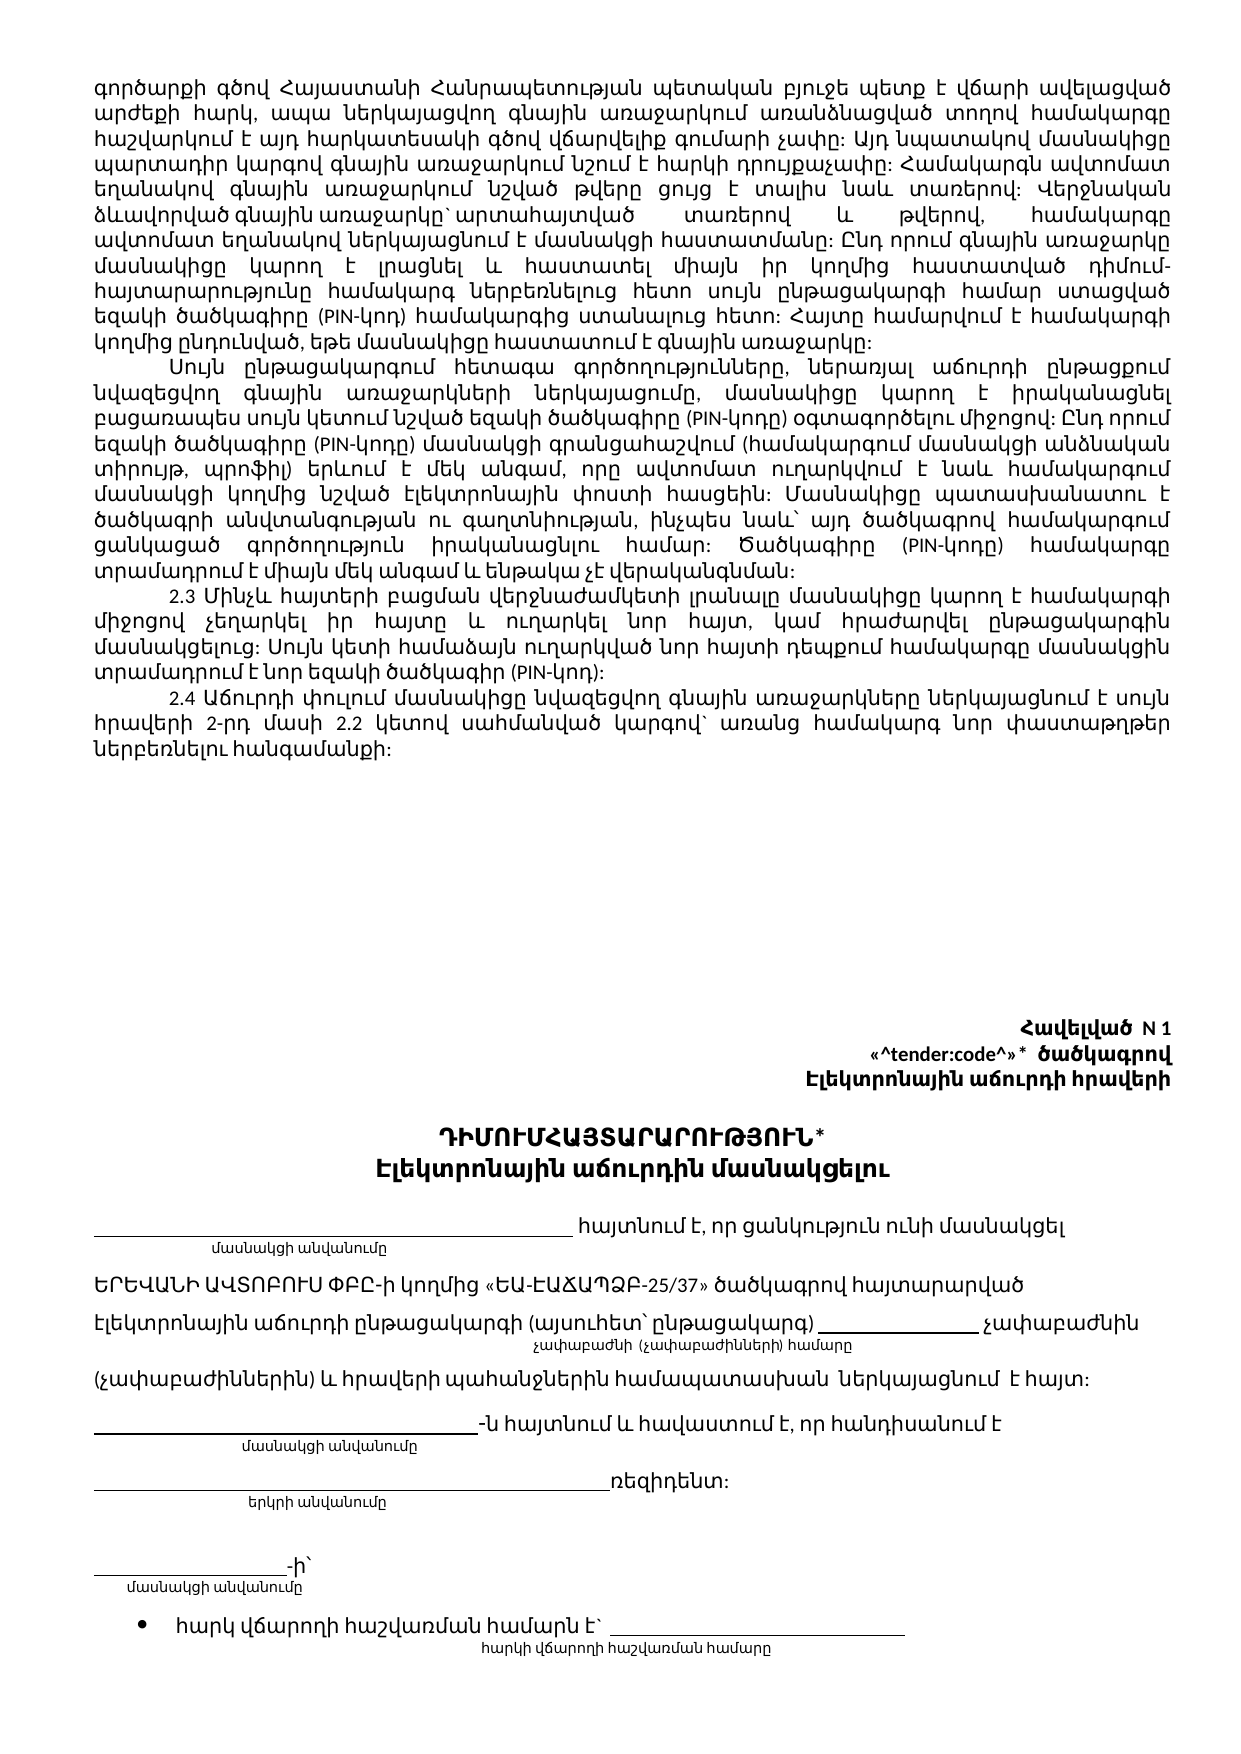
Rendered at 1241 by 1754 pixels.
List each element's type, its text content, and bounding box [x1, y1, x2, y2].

text մասնակցի անվանումը [94, 1239, 1171, 1270]
text 2.4 Աճուրդի փուլում մասնակիցը նվազեցվող գնային առաջարկները ներկայացնում է սույն հրավերի 2-րդ մասի 2.2 կետով սահմանված կարգով` առանց համակարգ նոր փաստաթղթեր ներբեռնելու հանգամանքի: [94, 685, 1171, 761]
subtitle Էլեկտրոնային աճուրդին մասնակցելու [94, 1153, 1171, 1183]
text Սույն ընթացակարգում հետագա գործողությունները, ներառյալ աճուրդի ընթացքում նվազեցվող գնային առաջարկների ներկայացումը, մասնակիցը կարող է իրականացնել բացառապես սույն կետում նշված եզակի ծածկագիրը (PIN-կոդը) օգտագործելու միջոցով: Ընդ որում եզակի ծածկագիրը (PIN-կոդը) մասնակցի գրանցահաշվում (համակարգում մասնակցի անձնական տիրույթ, պրոֆիլ) երևում է մեկ անգամ, որը ավտոմատ ուղարկվում է նաև համակարգում մասնակցի կողմից նշված էլեկտրոնային փոստի հասցեին: Մասնակիցը պատասխանատու է ծածկագրի անվտանգության ու գաղտնիության, ինչպես նաև՝ այդ ծածկագրով համակարգում ցանկացած գործողություն իրականացնլու համար: Ծածկագիրը (PIN-կոդը) համակարգը տրամադրում է միայն մեկ անգամ և ենթակա չէ վերականգնման: [94, 354, 1171, 583]
text ռեզիդենտ: [94, 1468, 1171, 1493]
text մասնակցի անվանումը [94, 1578, 1171, 1609]
text չափաբաժնի (չափաբաժինների) համարը [94, 1336, 1171, 1366]
text ԵՐԵՎԱՆԻ ԱՎՏՈԲՈՒՍ ՓԲԸ-ի կողմից «ԵԱ-ԷԱՃԱՊՁԲ-25/37» ծածկագրով հայտարարված [94, 1270, 1171, 1298]
text երկրի անվանումը [94, 1493, 1171, 1524]
text հայտնում է, որ ցանկություն ունի մասնակցել [94, 1214, 1171, 1239]
text հարկի վճարողի հաշվառման համարը [94, 1639, 1171, 1670]
text (չափաբաժիններին) և հրավերի պահանջներին համապատասխան ներկայացնում է հայտ: [94, 1366, 1171, 1392]
text Հավելված N 1 [94, 1015, 1171, 1041]
text ԴԻՄՈՒՄՀԱՅՏԱՐԱՐՈՒԹՅՈՒՆ* [94, 1122, 1171, 1153]
text 2.3 Մինչև հայտերի բացման վերջնաժամկետի լրանալը մասնակիցը կարող է համակարգի միջոցով չեղարկել իր հայտը և ուղարկել նոր հայտ, կամ հրաժարվել ընթացակարգին մասնակցելուց: Սույն կետի համաձայն ուղարկված նոր հայտի դեպքում համակարգը մասնակցին տրամադրում է նոր եզակի ծածկագիր (PIN-կոդ): [94, 583, 1171, 685]
text մասնակցի անվանումը [94, 1438, 1171, 1468]
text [94, 75, 1171, 354]
list հարկ վճարողի հաշվառման համարն է` [138, 1609, 1171, 1639]
text Էլեկտրոնային աճուրդի հրավերի [94, 1066, 1171, 1092]
text -ն հայտնում և հավաստում է, որ հանդիսանում է [94, 1407, 1171, 1438]
text -ի՝ [94, 1553, 1171, 1578]
text էլեկտրոնային աճուրդի ընթացակարգի (այսուհետ՝ ընթացակարգ) չափաբաժնին [94, 1310, 1171, 1336]
text «^tender:code^»* ծածկագրով [94, 1041, 1171, 1066]
